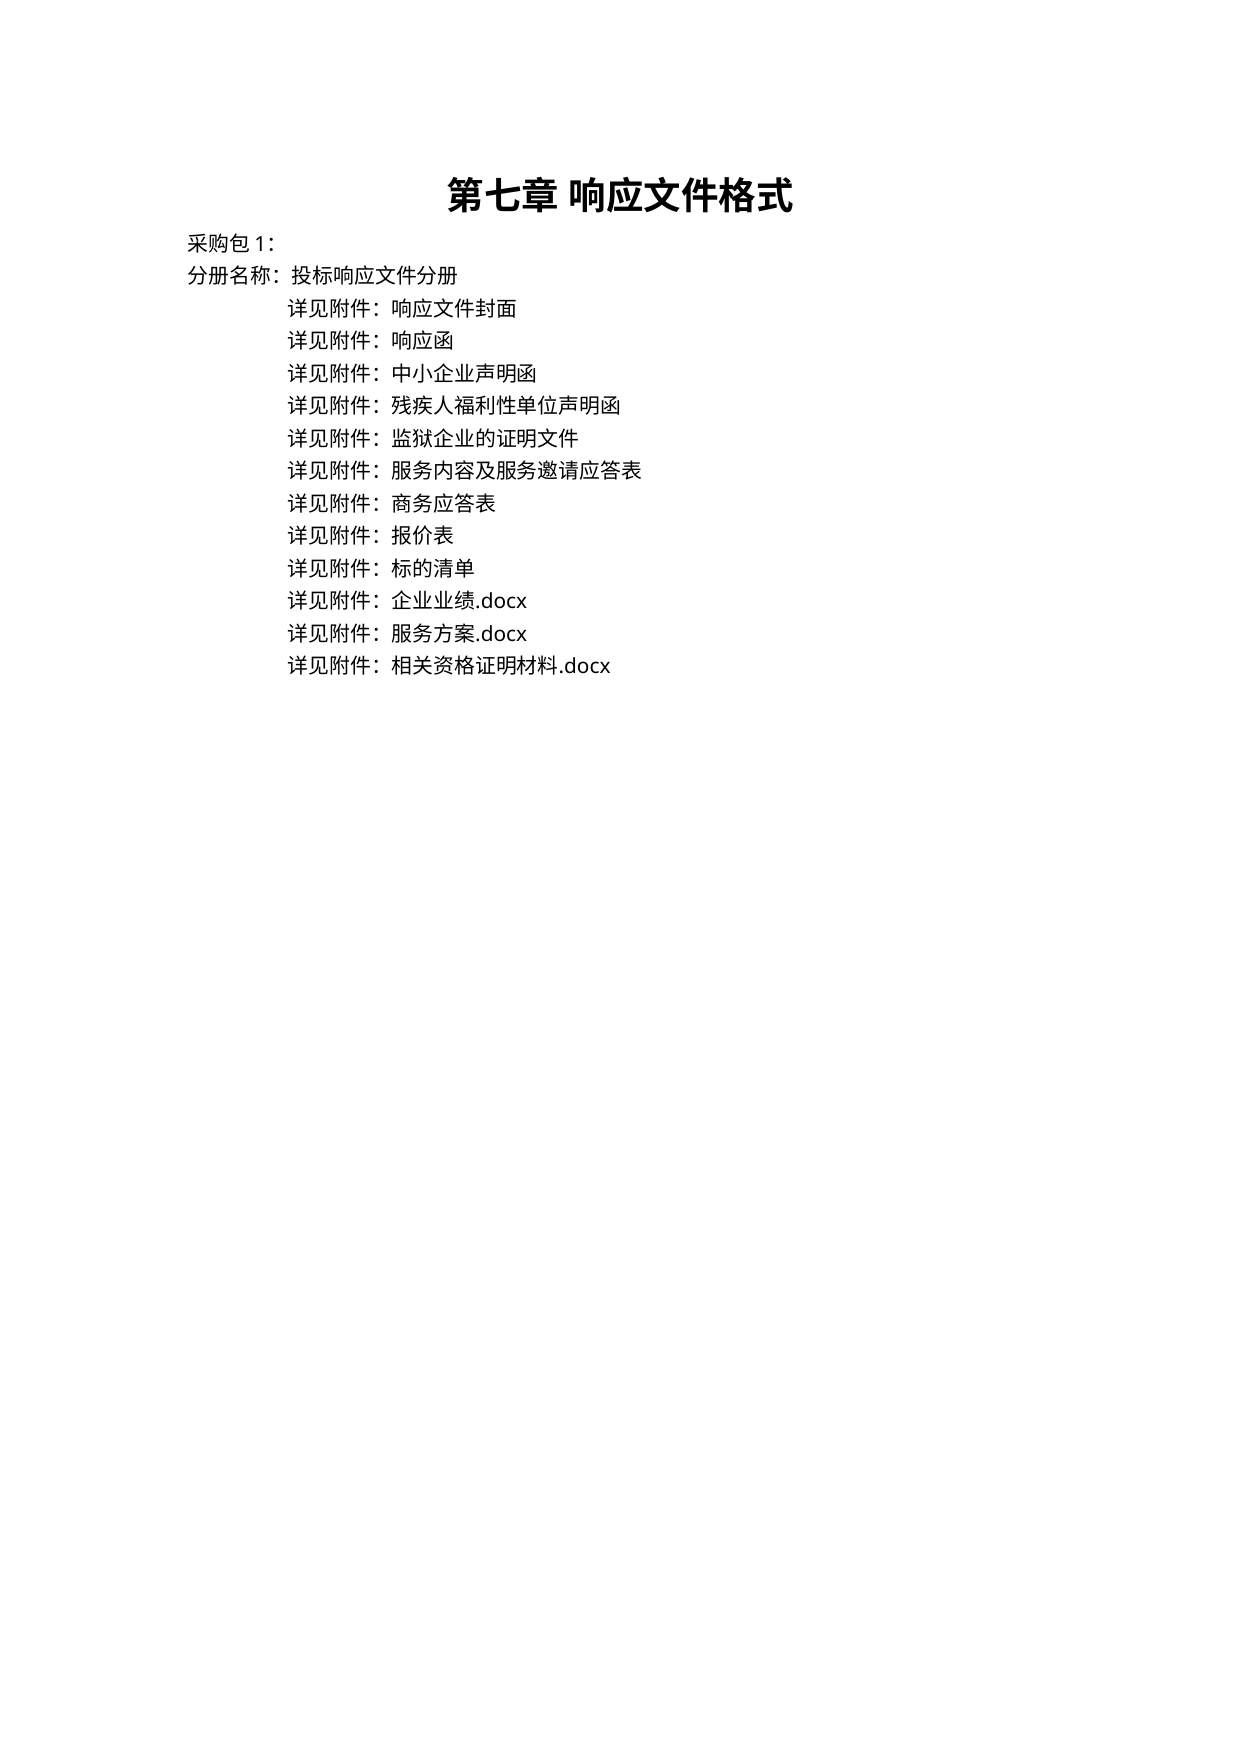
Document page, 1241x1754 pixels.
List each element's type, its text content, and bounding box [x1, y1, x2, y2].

text 采购包1： [187, 227, 1053, 259]
text 详见附件：标的清单 [187, 552, 1053, 584]
text 详见附件：中小企业声明函 [187, 357, 1053, 389]
text 第七章 响应文件格式 [187, 162, 1053, 227]
text 详见附件：残疾人福利性单位声明函 [187, 389, 1053, 422]
text 详见附件：相关资格证明材料.docx [187, 649, 1053, 682]
text 详见附件：企业业绩.docx [187, 584, 1053, 617]
text 详见附件：服务内容及服务邀请应答表 [187, 454, 1053, 487]
text 详见附件：响应函 [187, 324, 1053, 357]
text 详见附件：响应文件封面 [187, 292, 1053, 324]
text 详见附件：服务方案.docx [187, 617, 1053, 649]
text 详见附件：报价表 [187, 519, 1053, 552]
text 详见附件：监狱企业的证明文件 [187, 422, 1053, 454]
text 分册名称：投标响应文件分册 [187, 259, 1053, 292]
text 详见附件：商务应答表 [187, 487, 1053, 519]
